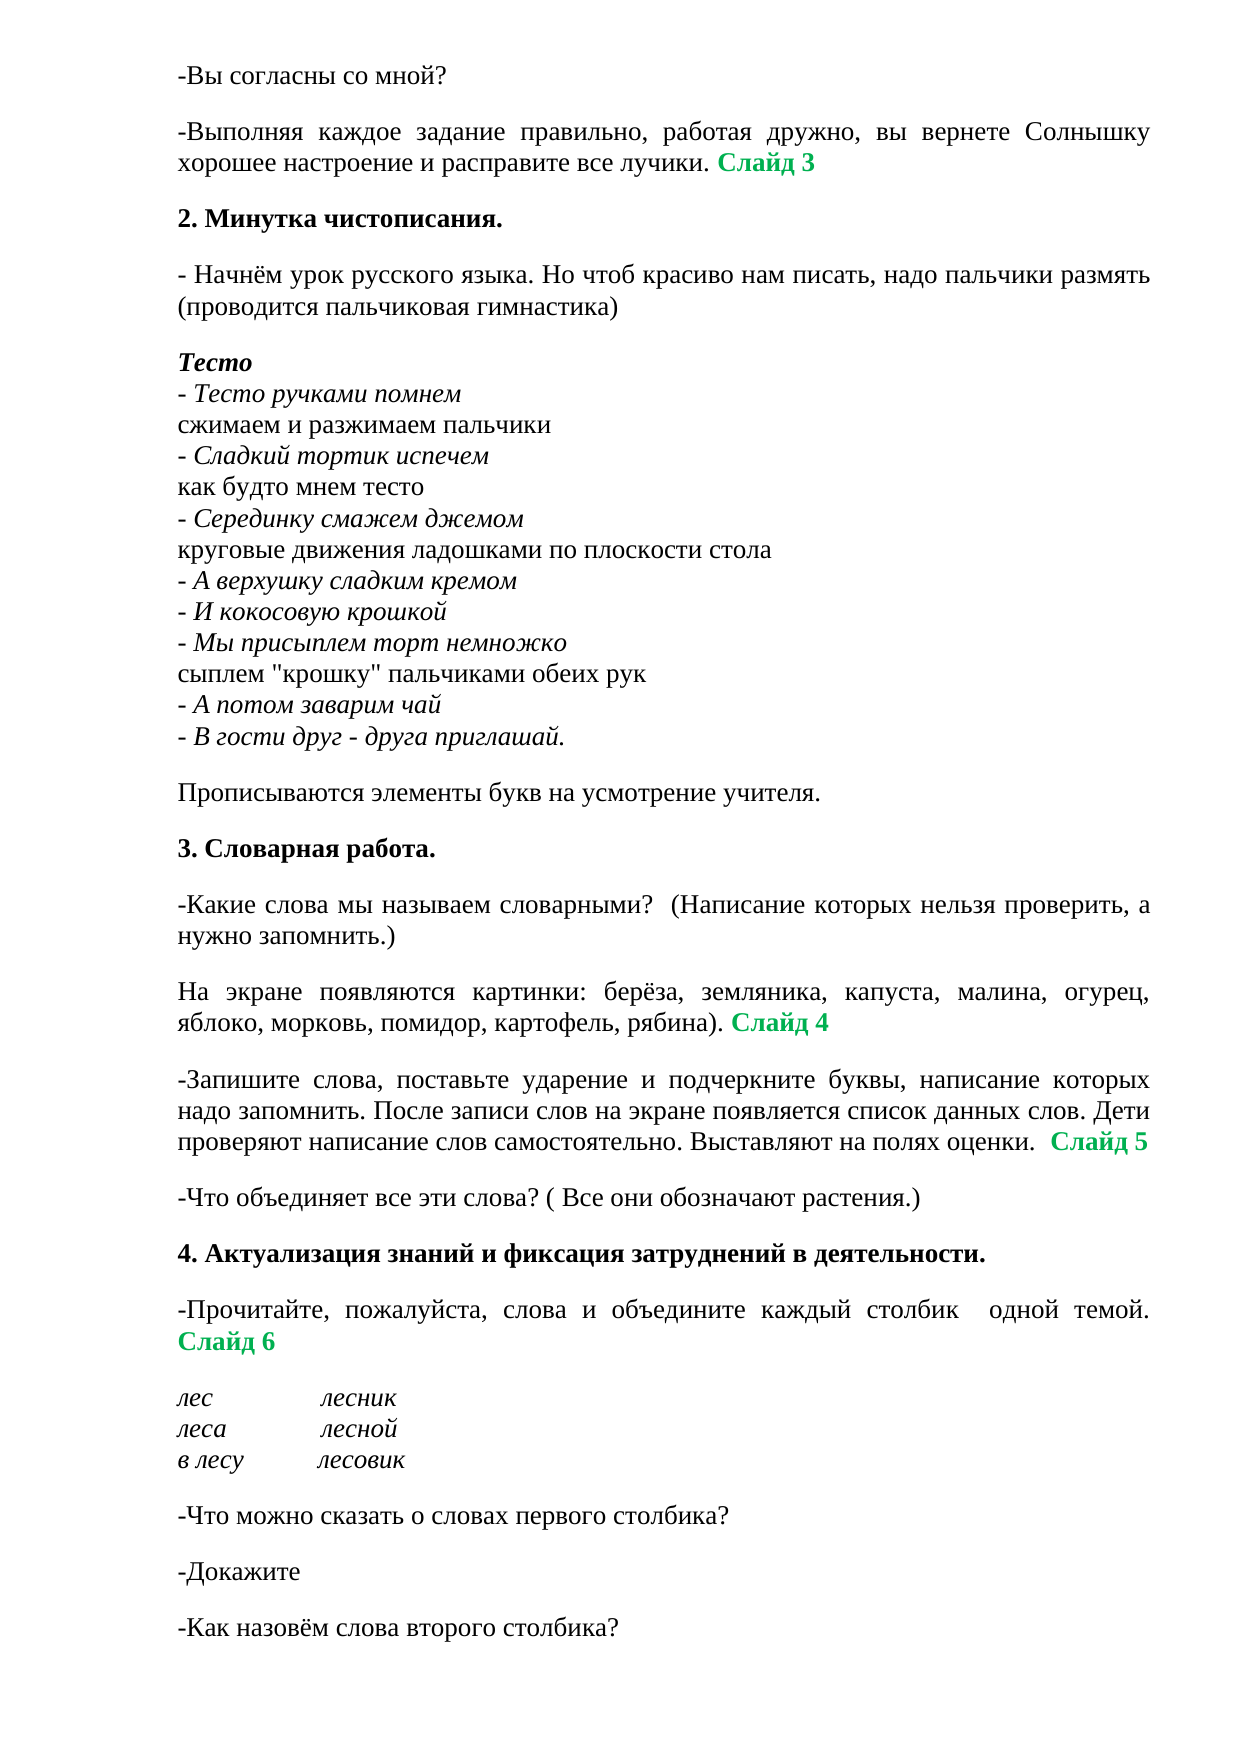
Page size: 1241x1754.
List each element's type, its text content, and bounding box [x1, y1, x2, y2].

text -Что можно сказать о словах первого столбика? [177, 1499, 1152, 1530]
text -Прочитайте, пожалуйста, слова и объедините каждый столбик одной темой. Слайд 6 [177, 1293, 1152, 1356]
text -Докажите [177, 1555, 1152, 1586]
text -Вы согласны со мной? [177, 59, 1152, 90]
text Прописываются элементы букв на усмотрение учителя. [177, 776, 1152, 807]
text -Какие слова мы называем словарными? (Написание которых нельзя проверить, а нужно запомнить.) [177, 888, 1152, 950]
text -Что объединяет все эти слова? ( Все они обозначают растения.) [177, 1181, 1152, 1212]
text лес лесник леса лесной в лесу лесовик [177, 1381, 1152, 1474]
text - Начнём урок русского языка. Но чтоб красиво нам писать, надо пальчики размять (проводится пальчиковая гимнастика) [177, 259, 1152, 321]
text -Запишите слова, поставьте ударение и подчеркните буквы, написание которых надо запомнить. После записи слов на экране появляется список данных слов. Дети проверяют написание слов самостоятельно. Выставляют на полях оценки. Слайд 5 [177, 1063, 1152, 1156]
text -Выполняя каждое задание правильно, работая дружно, вы вернете Солнышку хорошее настроение и расправите все лучики. Слайд 3 [177, 115, 1152, 177]
text На экране появляются картинки: берёза, земляника, капуста, малина, огурец, яблоко, морковь, помидор, картофель, рябина). Слайд 4 [177, 975, 1152, 1038]
text 4. Актуализация знаний и фиксация затруднений в деятельности. [177, 1237, 1152, 1268]
text Тесто - Тесто ручками помнем сжимаем и разжимаем пальчики - Сладкий тортик испечем как будто мнем тесто - Серединку смажем джемом круговые движения ладошками по плоскости стола - А верхушку сладким кремом - И кокосовую крошкой - Мы присыплем торт немножко сыплем "крошку" пальчиками обеих рук - А потом заварим чай - В гости друг - друга приглашай. [177, 346, 1152, 751]
text -Как назовём слова второго столбика? [177, 1611, 1152, 1643]
text 3. Словарная работа. [177, 832, 1152, 863]
text 2. Минутка чистописания. [177, 202, 1152, 234]
